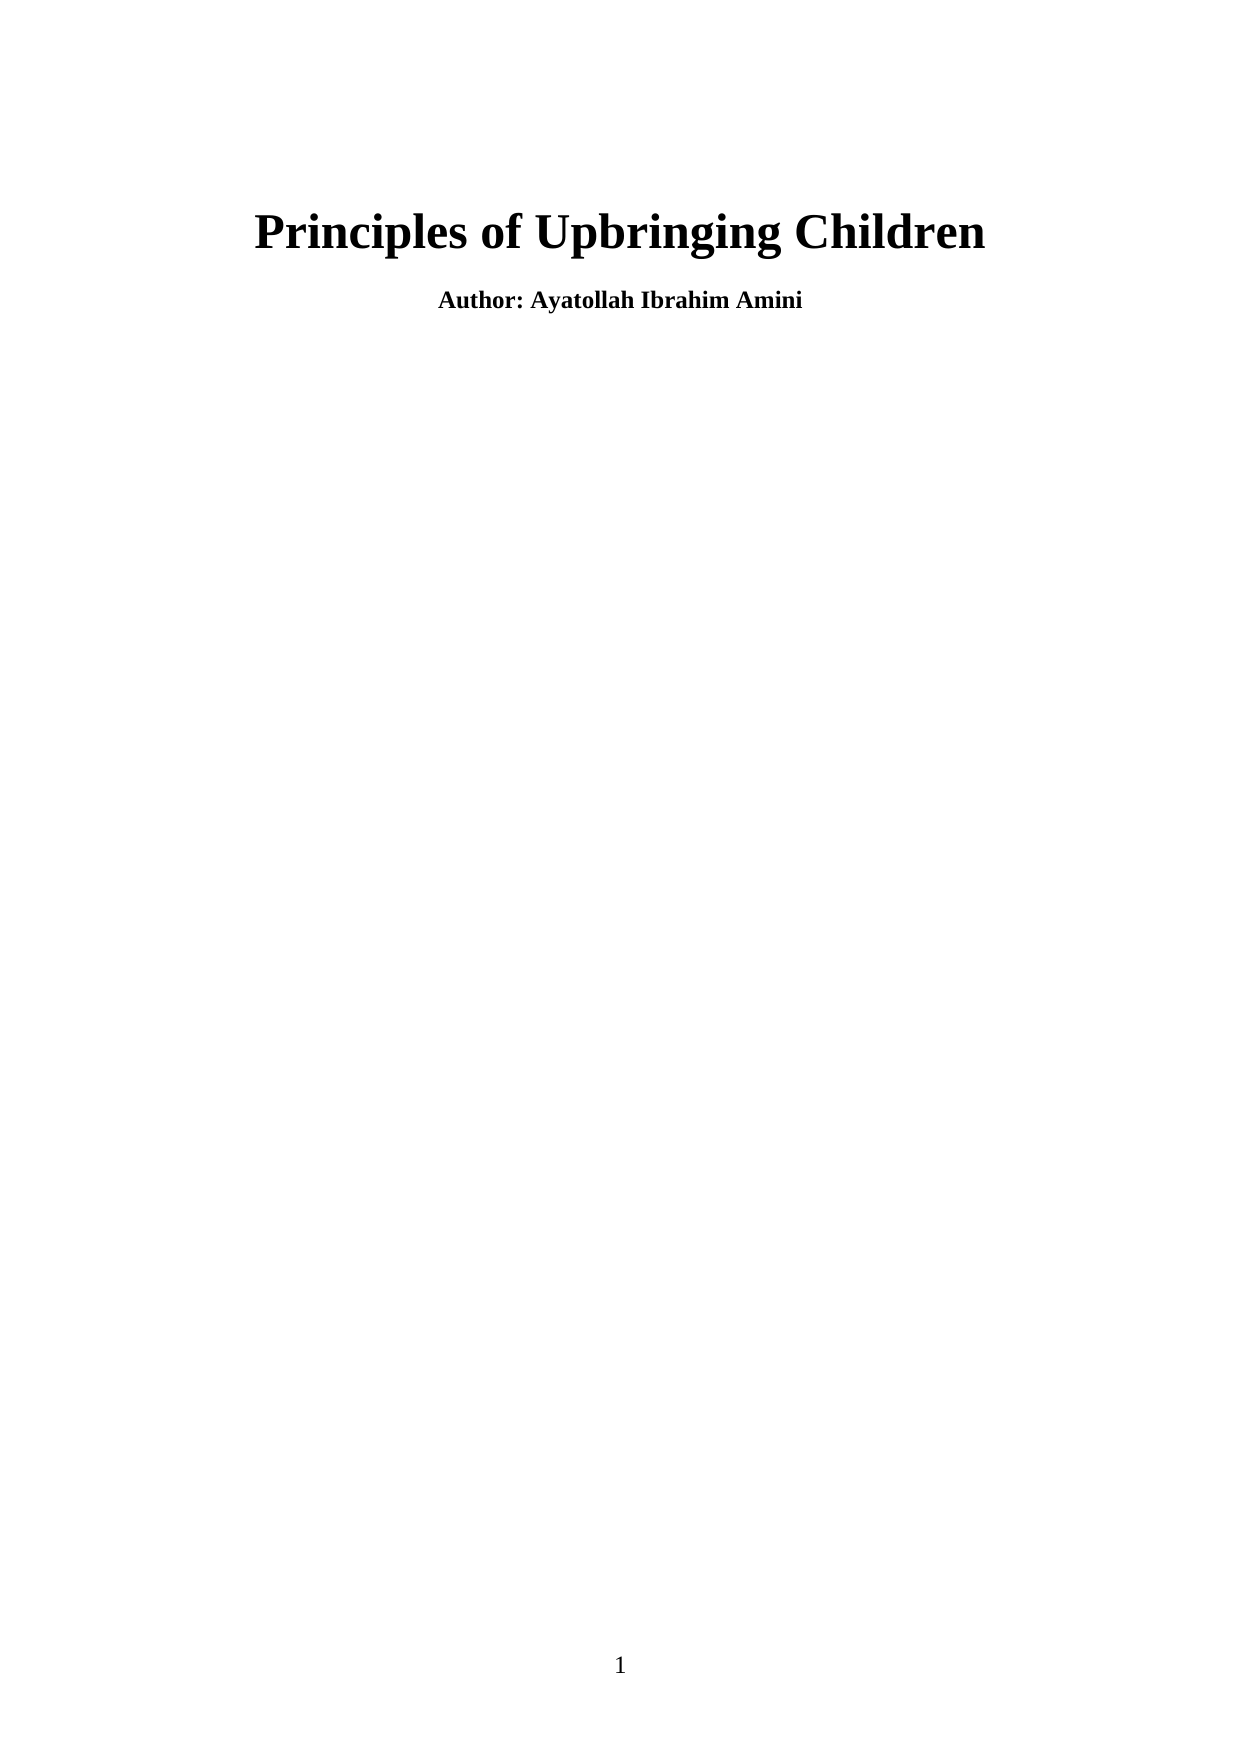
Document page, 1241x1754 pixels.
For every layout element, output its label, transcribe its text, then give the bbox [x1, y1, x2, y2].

text Principles of Upbringing Children [236, 202, 1004, 260]
text Author: Ayatollah Ibrahim Amini [236, 285, 1004, 313]
